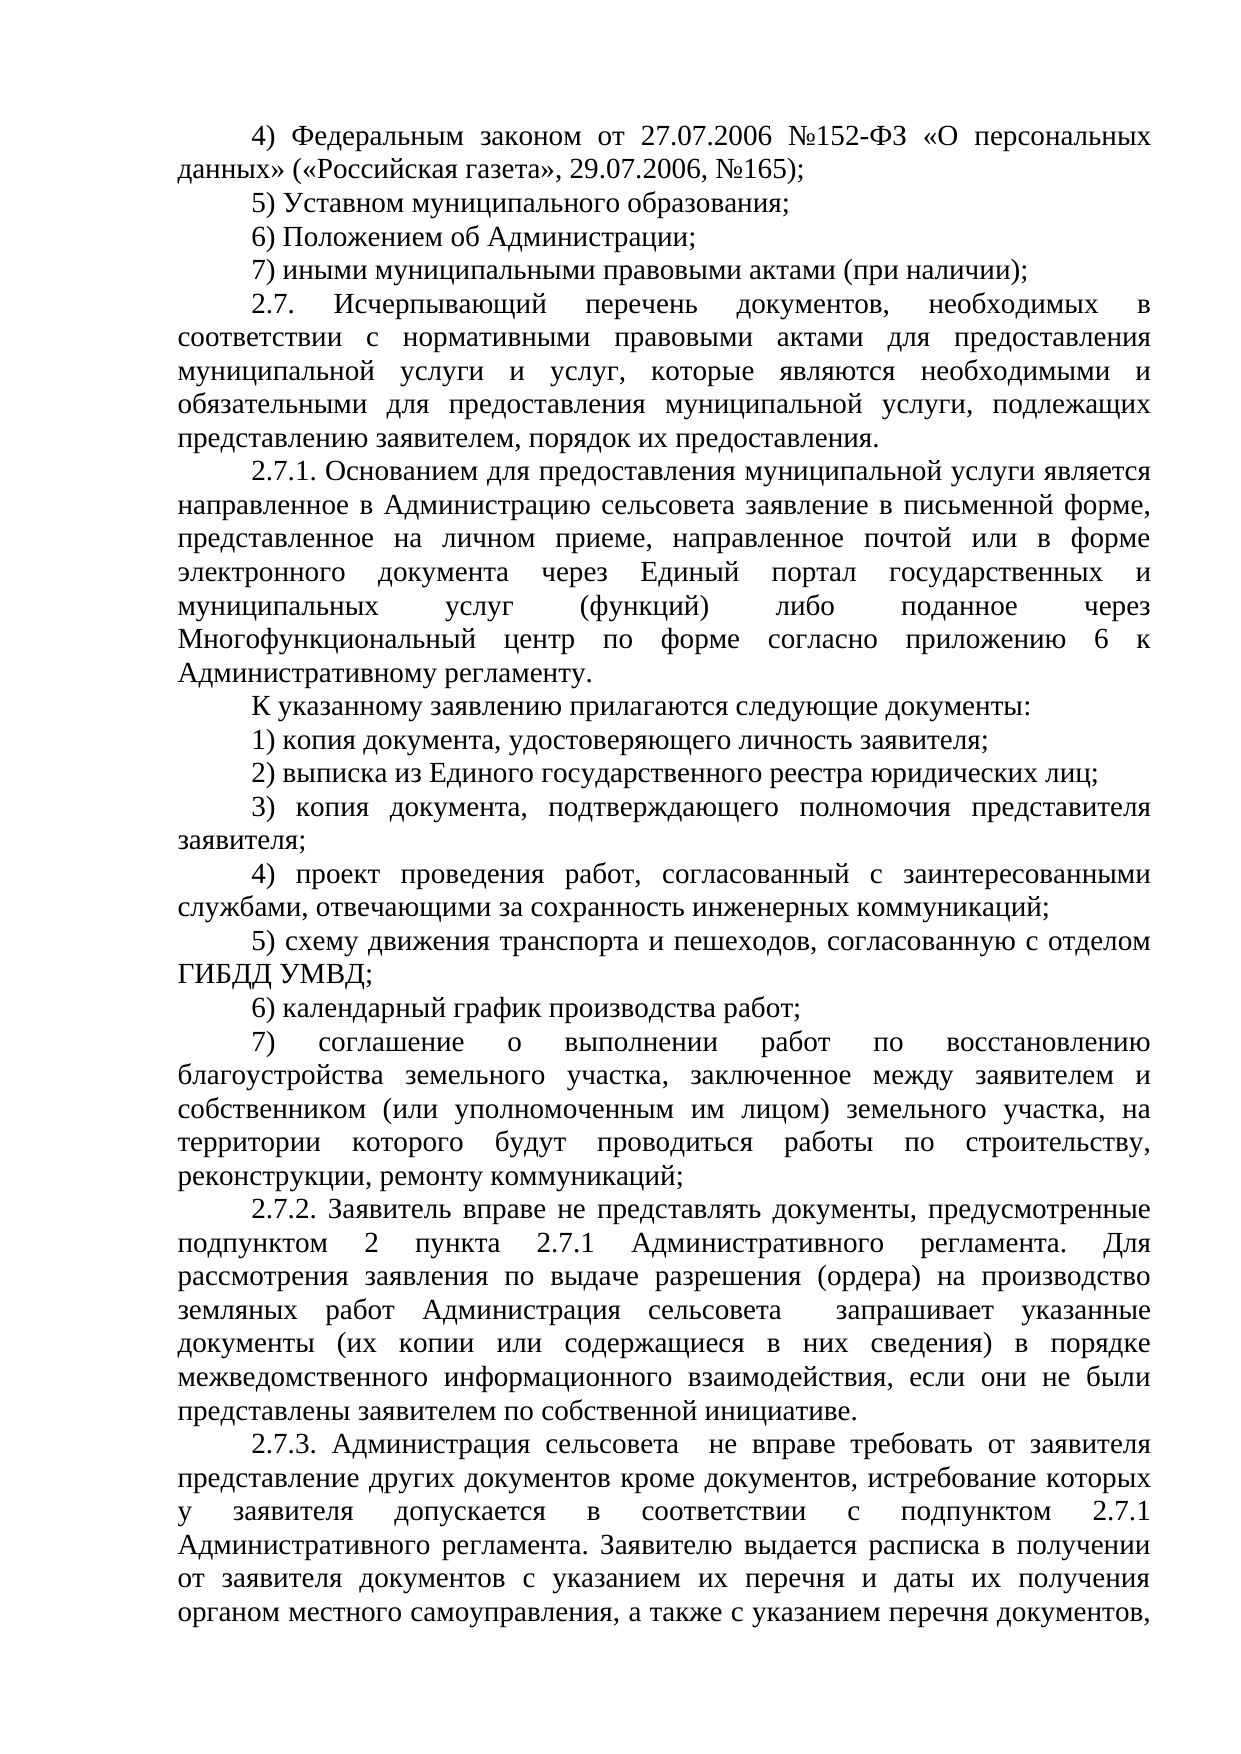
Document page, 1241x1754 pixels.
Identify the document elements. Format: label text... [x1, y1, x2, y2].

text 6) Положением об Администрации; [177, 219, 1152, 252]
text К указанному заявлению прилагаются следующие документы: [177, 688, 1152, 722]
text 5) Уставном муниципального образования; [177, 185, 1152, 219]
text 7) соглашение о выполнении работ по восстановлению благоустройства земельного участка, заключенное между заявителем и собственником (или уполномоченным им лицом) земельного участка, на территории которого будут проводиться работы по строительству, реконструкции, ремонту коммуникаций; [177, 1024, 1152, 1191]
text 6) календарный график производства работ; [177, 990, 1152, 1024]
text 7) иными муниципальными правовыми актами (при наличии); [177, 252, 1152, 286]
text 2.7.1. Основанием для предоставления муниципальной услуги является направленное в Администрацию сельсовета заявление в письменной форме, представленное на личном приеме, направленное почтой или в форме электронного документа через Единый портал государственных и муниципальных услуг (функций) либо поданное через Многофункциональный центр по форме согласно приложению 6 к Административному регламенту. [177, 453, 1152, 688]
text 3) копия документа, подтверждающего полномочия представителя заявителя; [177, 789, 1152, 856]
text 2) выписка из Единого государственного реестра юридических лиц; [177, 755, 1152, 789]
text 2.7.2. Заявитель вправе не представлять документы, предусмотренные подпунктом 2 пункта 2.7.1 Административного регламента. Для рассмотрения заявления по выдаче разрешения (ордера) на производство земляных работ Администрация сельсовета запрашивает указанные документы (их копии или содержащиеся в них сведения) в порядке межведомственного информационного взаимодействия, если они не были представлены заявителем по собственной инициативе. [177, 1191, 1152, 1426]
text 5) схему движения транспорта и пешеходов, согласованную с отделом ГИБДД УМВД; [177, 923, 1152, 990]
text 2.7. Исчерпывающий перечень документов, необходимых в соответствии с нормативными правовыми актами для предоставления муниципальной услуги и услуг, которые являются необходимыми и обязательными для предоставления муниципальной услуги, подлежащих представлению заявителем, порядок их предоставления. [177, 286, 1152, 453]
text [177, 1426, 1152, 1627]
text 4) проект проведения работ, согласованный с заинтересованными службами, отвечающими за сохранность инженерных коммуникаций; [177, 856, 1152, 923]
text 4) Федеральным законом от 27.07.2006 №152-ФЗ «О персональных данных» («Российская газета», 29.07.2006, №165); [177, 118, 1152, 185]
text 1) копия документа, удостоверяющего личность заявителя; [177, 722, 1152, 755]
